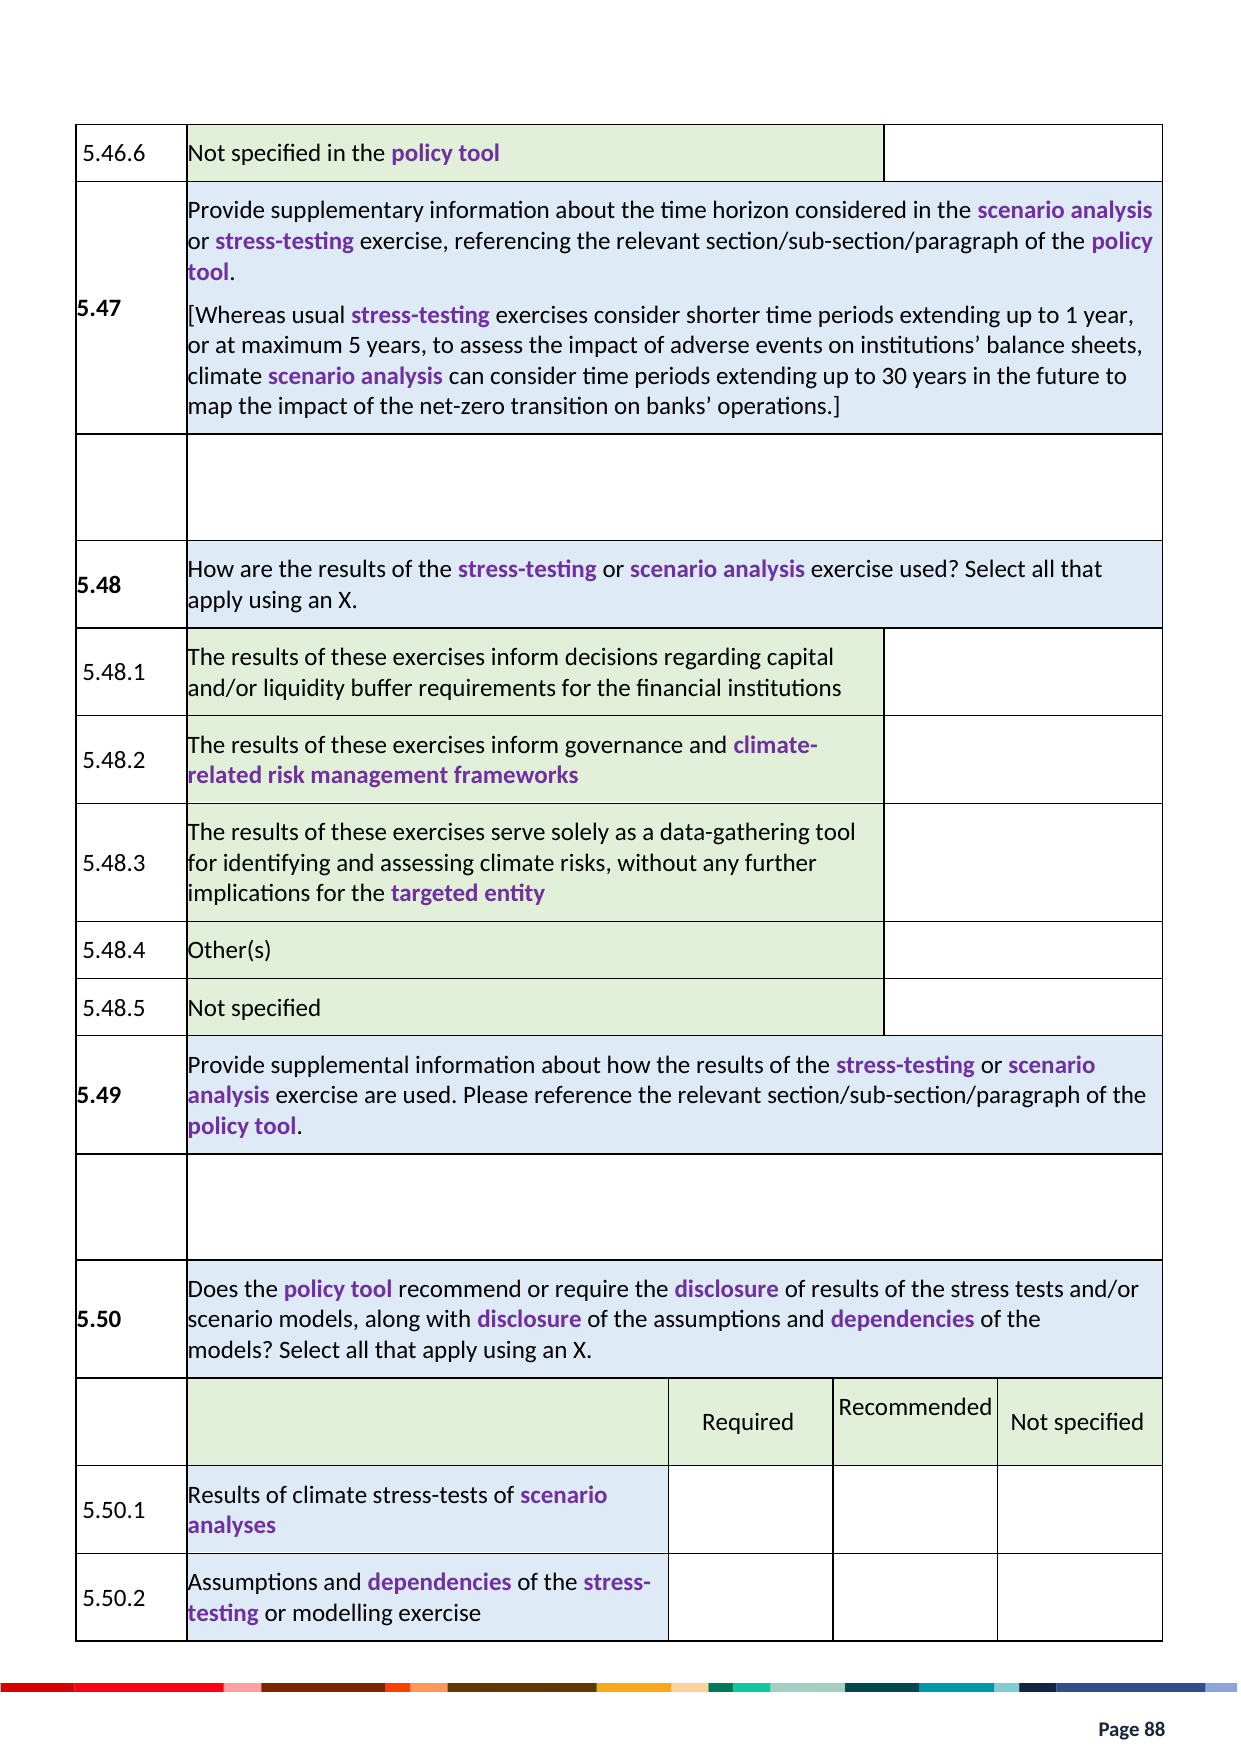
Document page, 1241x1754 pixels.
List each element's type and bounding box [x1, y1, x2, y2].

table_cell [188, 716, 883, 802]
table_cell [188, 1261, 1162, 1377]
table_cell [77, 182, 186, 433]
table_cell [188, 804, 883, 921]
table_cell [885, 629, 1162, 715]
picture [0, 1683, 1236, 1692]
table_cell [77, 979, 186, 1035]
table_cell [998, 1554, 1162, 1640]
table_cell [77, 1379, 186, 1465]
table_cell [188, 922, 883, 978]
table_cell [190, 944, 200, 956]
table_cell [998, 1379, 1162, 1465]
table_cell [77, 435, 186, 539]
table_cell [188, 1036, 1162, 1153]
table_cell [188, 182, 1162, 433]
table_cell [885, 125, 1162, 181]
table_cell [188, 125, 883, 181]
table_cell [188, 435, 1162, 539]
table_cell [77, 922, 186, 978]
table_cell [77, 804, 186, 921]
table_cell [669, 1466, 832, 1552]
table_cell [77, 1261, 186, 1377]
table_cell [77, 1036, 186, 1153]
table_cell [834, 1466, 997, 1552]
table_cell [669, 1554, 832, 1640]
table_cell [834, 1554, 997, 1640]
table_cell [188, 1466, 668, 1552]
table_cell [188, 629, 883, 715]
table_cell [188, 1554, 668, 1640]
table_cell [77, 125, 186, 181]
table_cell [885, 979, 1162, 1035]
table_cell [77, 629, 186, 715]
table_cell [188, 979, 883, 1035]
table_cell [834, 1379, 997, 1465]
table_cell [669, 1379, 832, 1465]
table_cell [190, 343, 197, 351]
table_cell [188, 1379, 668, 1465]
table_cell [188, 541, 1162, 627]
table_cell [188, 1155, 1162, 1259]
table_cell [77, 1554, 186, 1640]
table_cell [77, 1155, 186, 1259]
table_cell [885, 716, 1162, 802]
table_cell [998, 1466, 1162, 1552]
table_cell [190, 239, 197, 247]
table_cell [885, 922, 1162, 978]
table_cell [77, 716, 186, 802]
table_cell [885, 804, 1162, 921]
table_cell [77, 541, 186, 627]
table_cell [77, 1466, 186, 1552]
